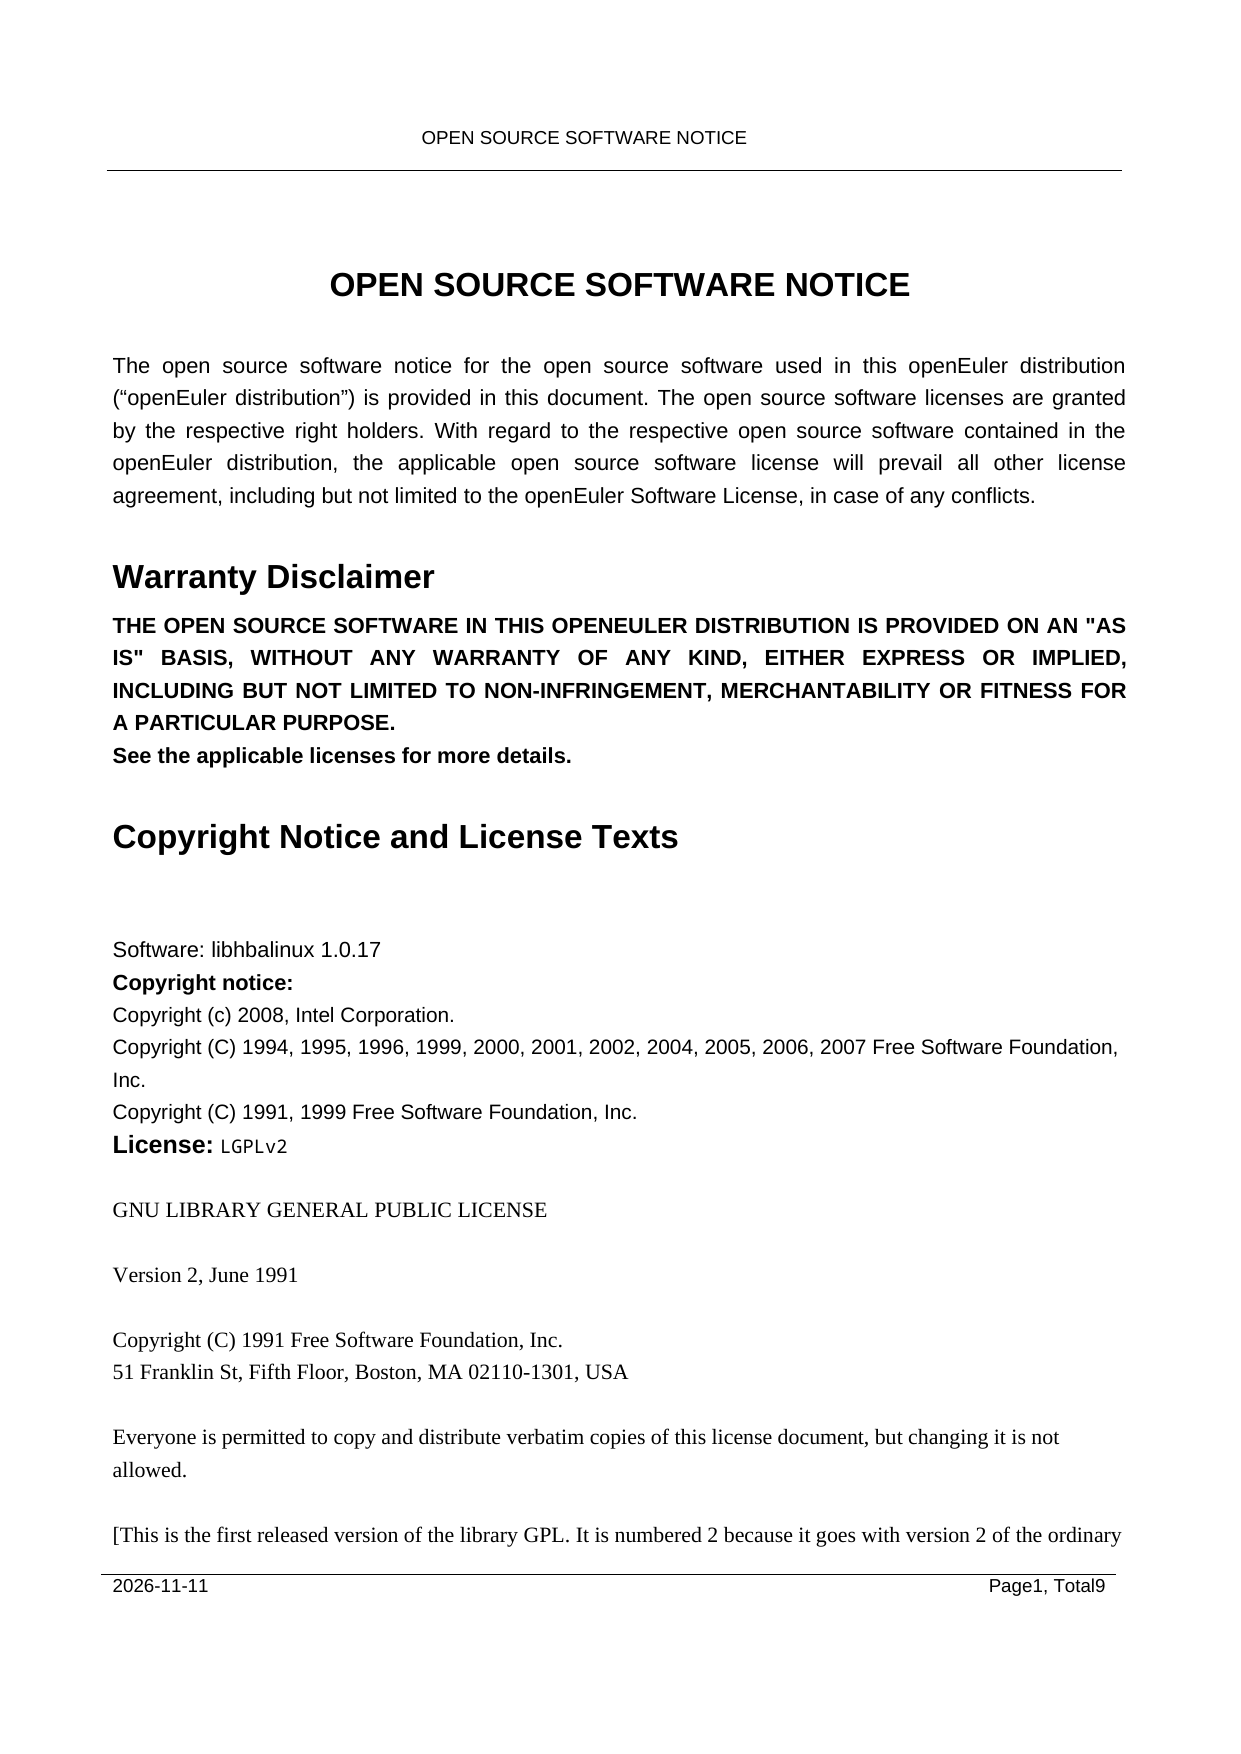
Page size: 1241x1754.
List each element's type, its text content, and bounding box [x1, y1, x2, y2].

text Copyright Notice and License Texts [112, 804, 1128, 869]
text Warranty Disclaimer [112, 544, 1128, 609]
text Copyright (C) 1991, 1999 Free Software Foundation, Inc. [112, 1096, 1128, 1128]
text Copyright notice: [112, 966, 1128, 998]
text Software: libhbalinux 1.0.17 [112, 933, 1128, 966]
text Copyright (c) 2008, Intel Corporation. [112, 998, 1128, 1031]
text THE OPEN SOURCE SOFTWARE IN THIS OPENEULER DISTRIBUTION IS PROVIDED ON AN "AS IS" BASIS, WITHOUT ANY WARRANTY OF ANY KIND, EITHER EXPRESS OR IMPLIED, INCLUDING BUT NOT LIMITED TO NON-INFRINGEMENT, MERCHANTABILITY OR FITNESS FOR A PARTICULAR PURPOSE. See the applicable licenses for more details. [112, 609, 1128, 771]
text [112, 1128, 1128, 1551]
text OPEN SOURCE SOFTWARE NOTICE [112, 251, 1128, 316]
text Copyright (C) 1994, 1995, 1996, 1999, 2000, 2001, 2002, 2004, 2005, 2006, 2007 Free Software Foundation, Inc. [112, 1031, 1128, 1096]
text The open source software notice for the open source software used in this openEuler distribution (“openEuler distribution”) is provided in this document. The open source software licenses are granted by the respective right holders. With regard to the respective open source software contained in the openEuler distribution, the applicable open source software license will prevail all other license agreement, including but not limited to the openEuler Software License, in case of any conflicts. [112, 349, 1128, 511]
